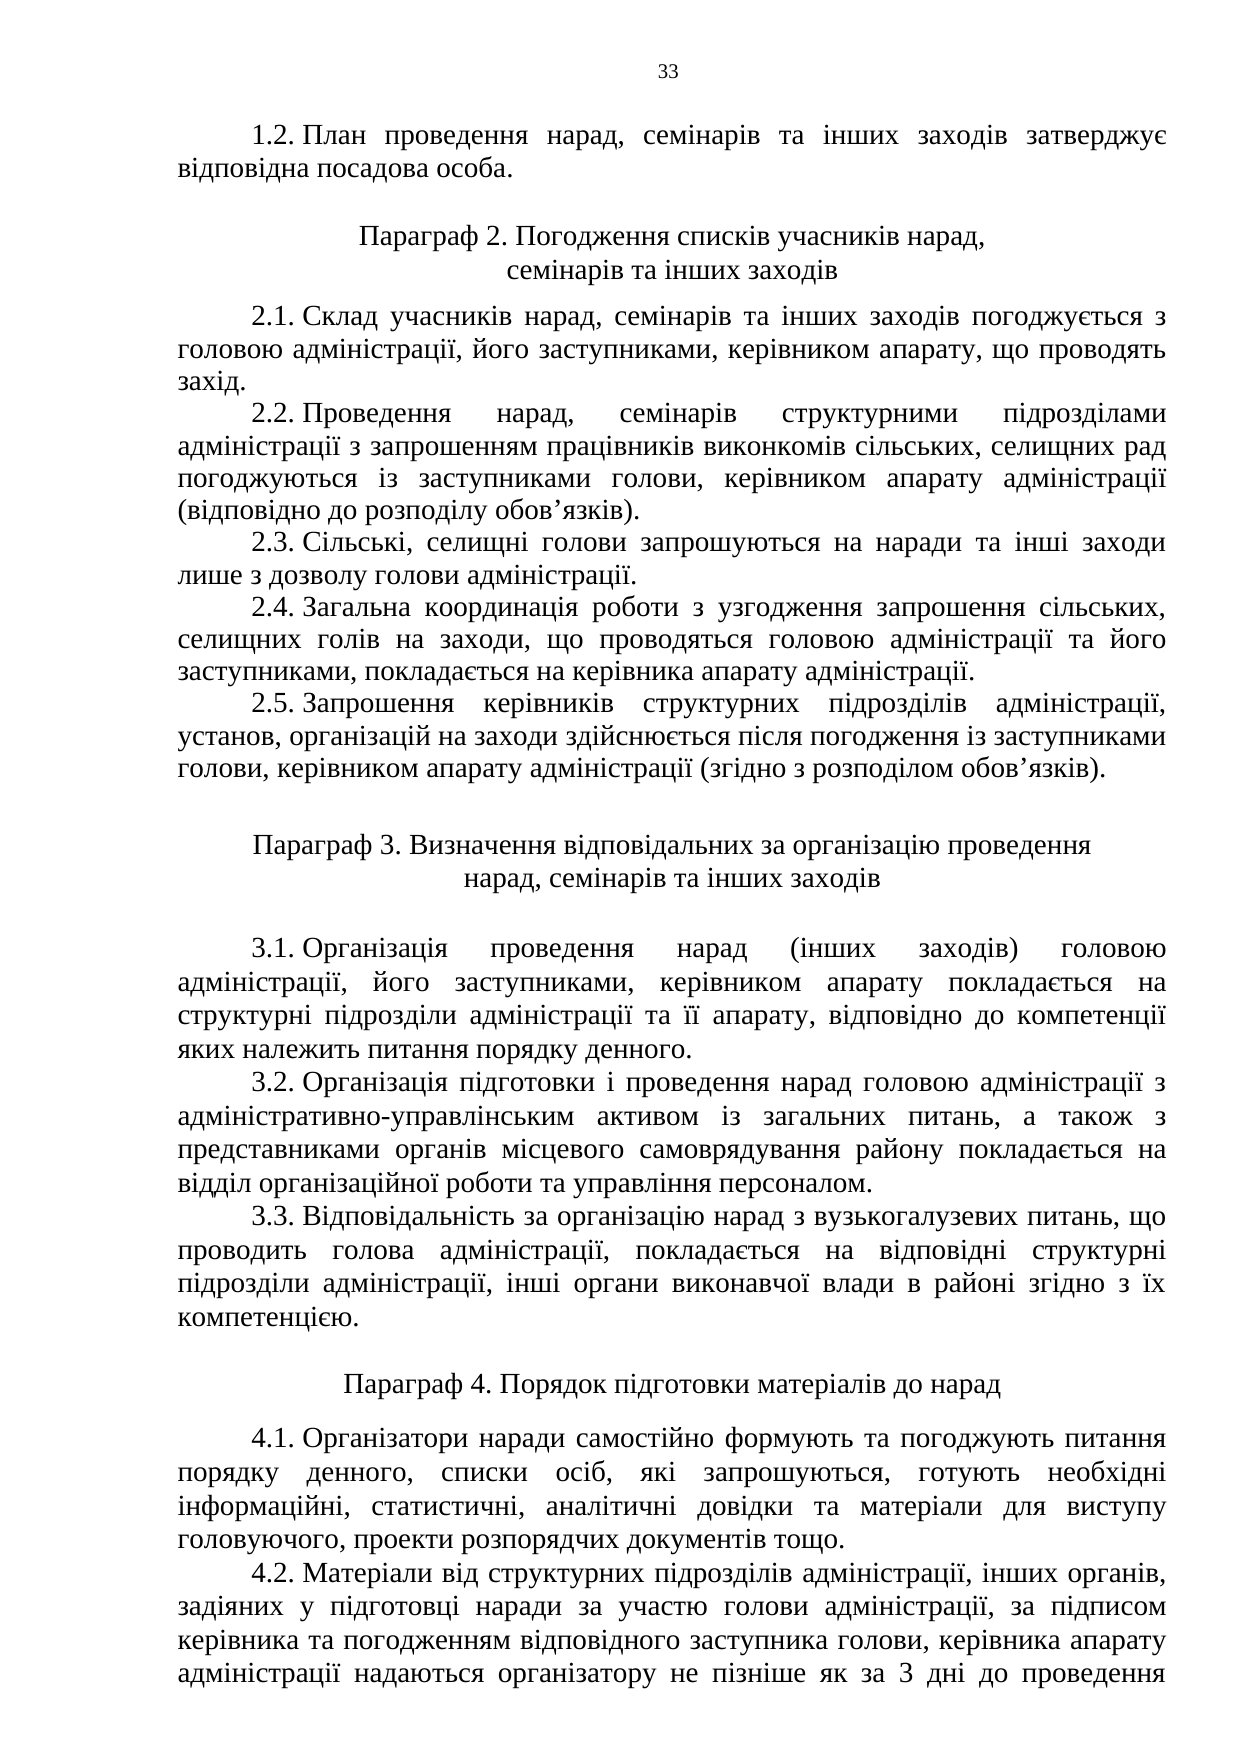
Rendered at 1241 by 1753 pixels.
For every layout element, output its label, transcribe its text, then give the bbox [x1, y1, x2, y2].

text нарад, семінарів та інших заходів [177, 861, 1167, 894]
text 2.3. Сільські, селищні голови запрошуються на наради та інші заходи лише з дозволу голови адміністрації. [177, 526, 1167, 590]
text 3.2. Організація підготовки і проведення нарад головою адміністрації з адміністративно-управлінським активом із загальних питань, а також з представниками органів місцевого самоврядування району покладається на відділ організаційної роботи та управління персоналом. [177, 1064, 1167, 1198]
text 2.1. Склад учасників нарад, семінарів та інших заходів погоджується з головою адміністрації, його заступниками, керівником апарату, що проводять захід. [177, 300, 1167, 397]
text 2.4. Загальна координація роботи з узгодження запрошення сільських, селищних голів на заходи, що проводяться головою адміністрації та його заступниками, покладається на керівника апарату адміністрації. [177, 590, 1167, 687]
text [177, 1555, 1167, 1689]
text 1.2. План проведення нарад, семінарів та інших заходів затверджує відповідна посадова особа. [177, 118, 1167, 183]
text 3.3. Відповідальність за організацію нарад з вузькогалузевих питань, що проводить голова адміністрації, покладається на відповідні структурні підрозділи адміністрації, інші органи виконавчої влади в районі згідно з їх компетенцією. [177, 1198, 1167, 1333]
text 2.5. Запрошення керівників структурних підрозділів адміністрації, установ, організацій на заходи здійснюється після погодження із заступниками голови, керівником апарату адміністрації (згідно з розподілом обов’язків). [177, 687, 1167, 784]
text семінарів та інших заходів [177, 252, 1167, 286]
text 2.2. Проведення нарад, семінарів структурними підрозділами адміністрації з запрошенням працівників виконкомів сільських, селищних рад погоджуються із заступниками голови, керівником апарату адміністрації (відповідно до розподілу обов’язків). [177, 397, 1167, 526]
text 3.1. Організація проведення нарад (інших заходів) головою адміністрації, його заступниками, керівником апарату покладається на структурні підрозділи адміністрації та її апарату, відповідно до компетенції яких належить питання порядку денного. [177, 930, 1167, 1064]
text Параграф 3. Визначення відповідальних за організацію проведення [177, 827, 1167, 861]
text Параграф 2. Погодження списків учасників нарад, [177, 218, 1167, 252]
text Параграф 4. Порядок підготовки матеріалів до нарад [177, 1366, 1167, 1400]
text 4.1. Організатори наради самостійно формують та погоджують питання порядку денного, списки осіб, які запрошуються, готують необхідні інформаційні, статистичні, аналітичні довідки та матеріали для виступу головуючого, проекти розпорядчих документів тощо. [177, 1421, 1167, 1555]
